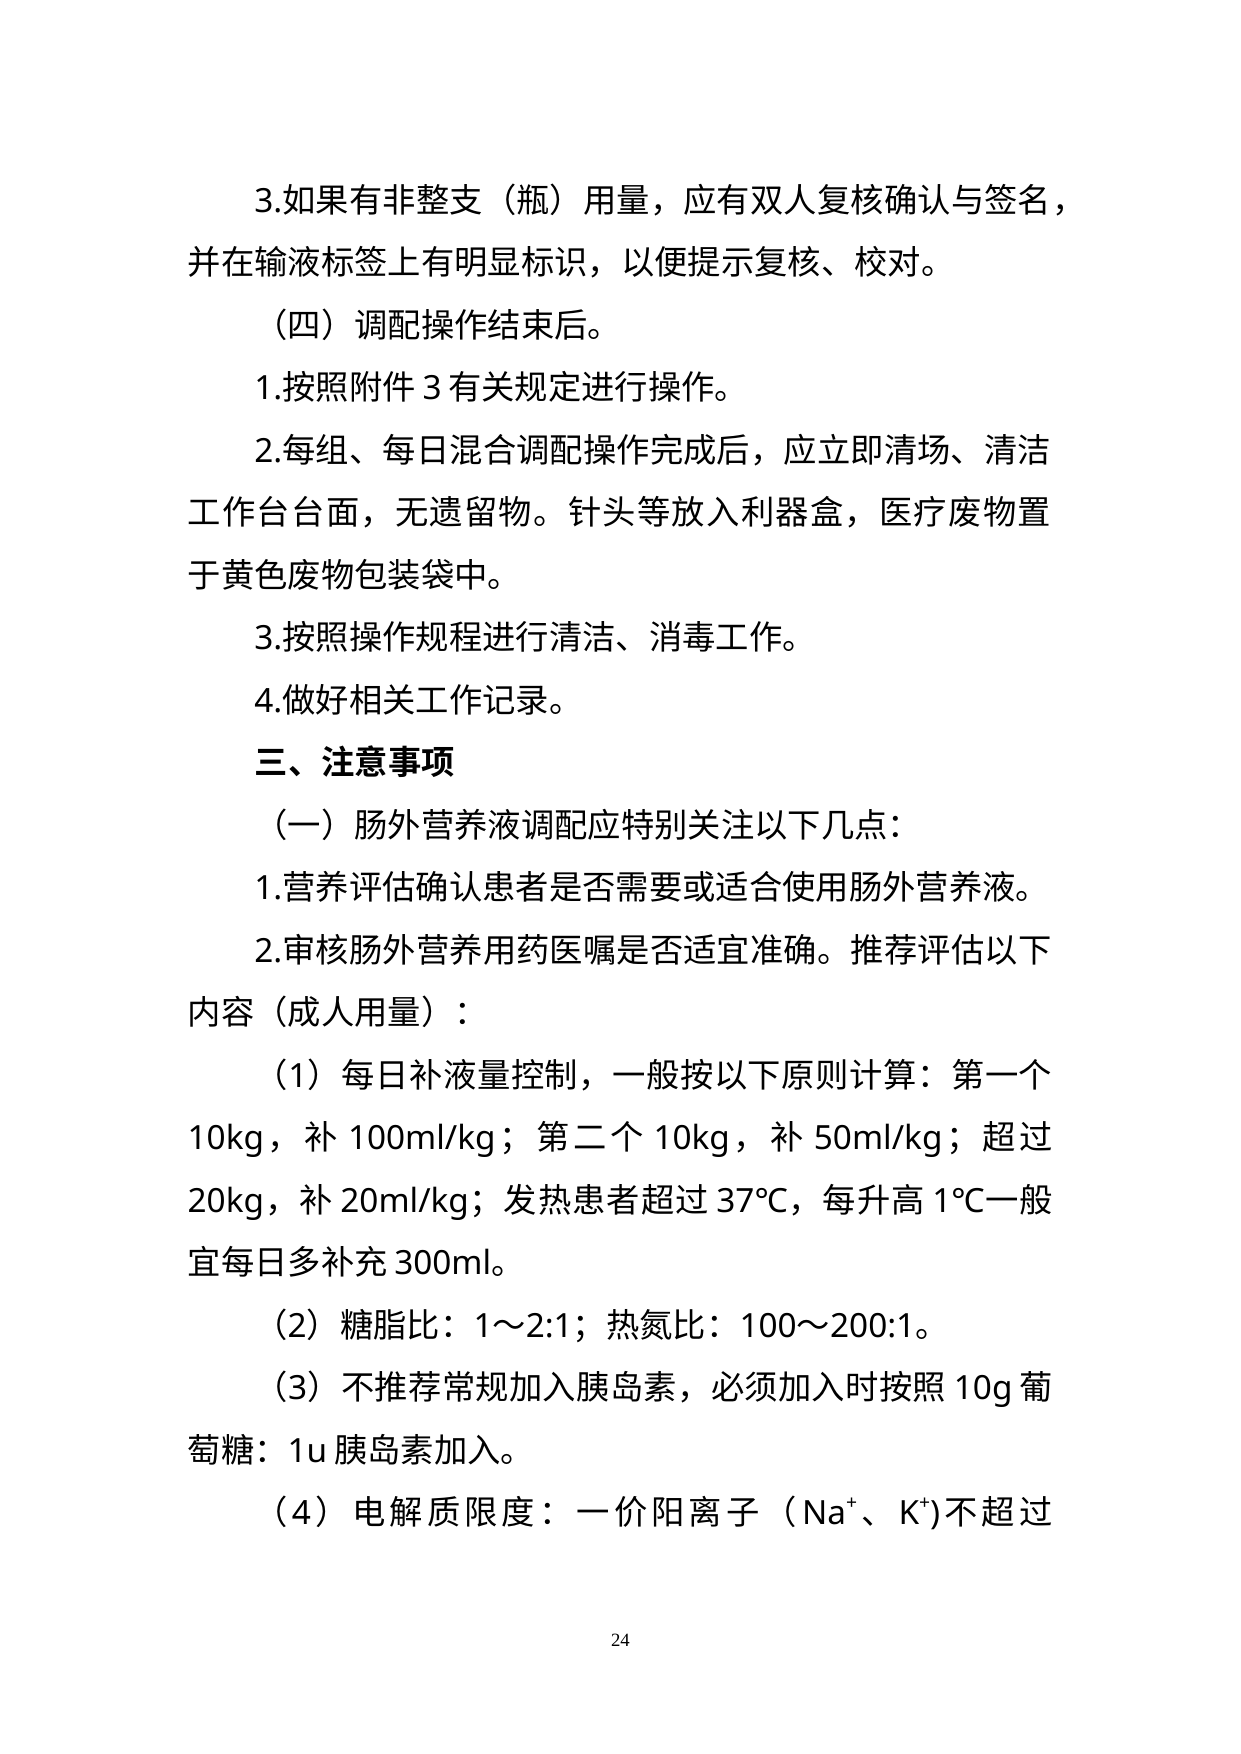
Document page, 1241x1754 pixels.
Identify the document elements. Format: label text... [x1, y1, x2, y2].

text 1.营养评估确认患者是否需要或适合使用肠外营养液。 [187, 849, 1053, 912]
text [187, 1474, 1053, 1537]
text （四）调配操作结束后。 [187, 287, 1053, 349]
text 2.审核肠外营养用药医嘱是否适宜准确。推荐评估以下内容（成人用量）： [187, 912, 1053, 1037]
text 3.如果有非整支（瓶）用量，应有双人复核确认与签名，并在输液标签上有明显标识，以便提示复核、校对。 [187, 162, 1053, 287]
text 三、注意事项 [187, 724, 1053, 787]
text （1）每日补液量控制，一般按以下原则计算：第一个10kg，补100ml/kg；第二个10kg，补50ml/kg；超过20kg，补20ml/kg；发热患者超过37℃，每升高1℃一般宜每日多补充300ml。 [187, 1037, 1053, 1287]
text 1.按照附件3有关规定进行操作。 [187, 349, 1053, 412]
text （一）肠外营养液调配应特别关注以下几点： [187, 787, 1053, 849]
text 4.做好相关工作记录。 [187, 662, 1053, 724]
text 3.按照操作规程进行清洁、消毒工作。 [187, 599, 1053, 662]
text （2）糖脂比：1～2:1；热氮比：100～200:1。 [187, 1287, 1053, 1349]
text 2.每组、每日混合调配操作完成后，应立即清场、清洁工作台台面，无遗留物。针头等放入利器盒，医疗废物置于黄色废物包装袋中。 [187, 412, 1053, 599]
text （3）不推荐常规加入胰岛素，必须加入时按照10g葡萄糖：1u胰岛素加入。 [187, 1349, 1053, 1474]
